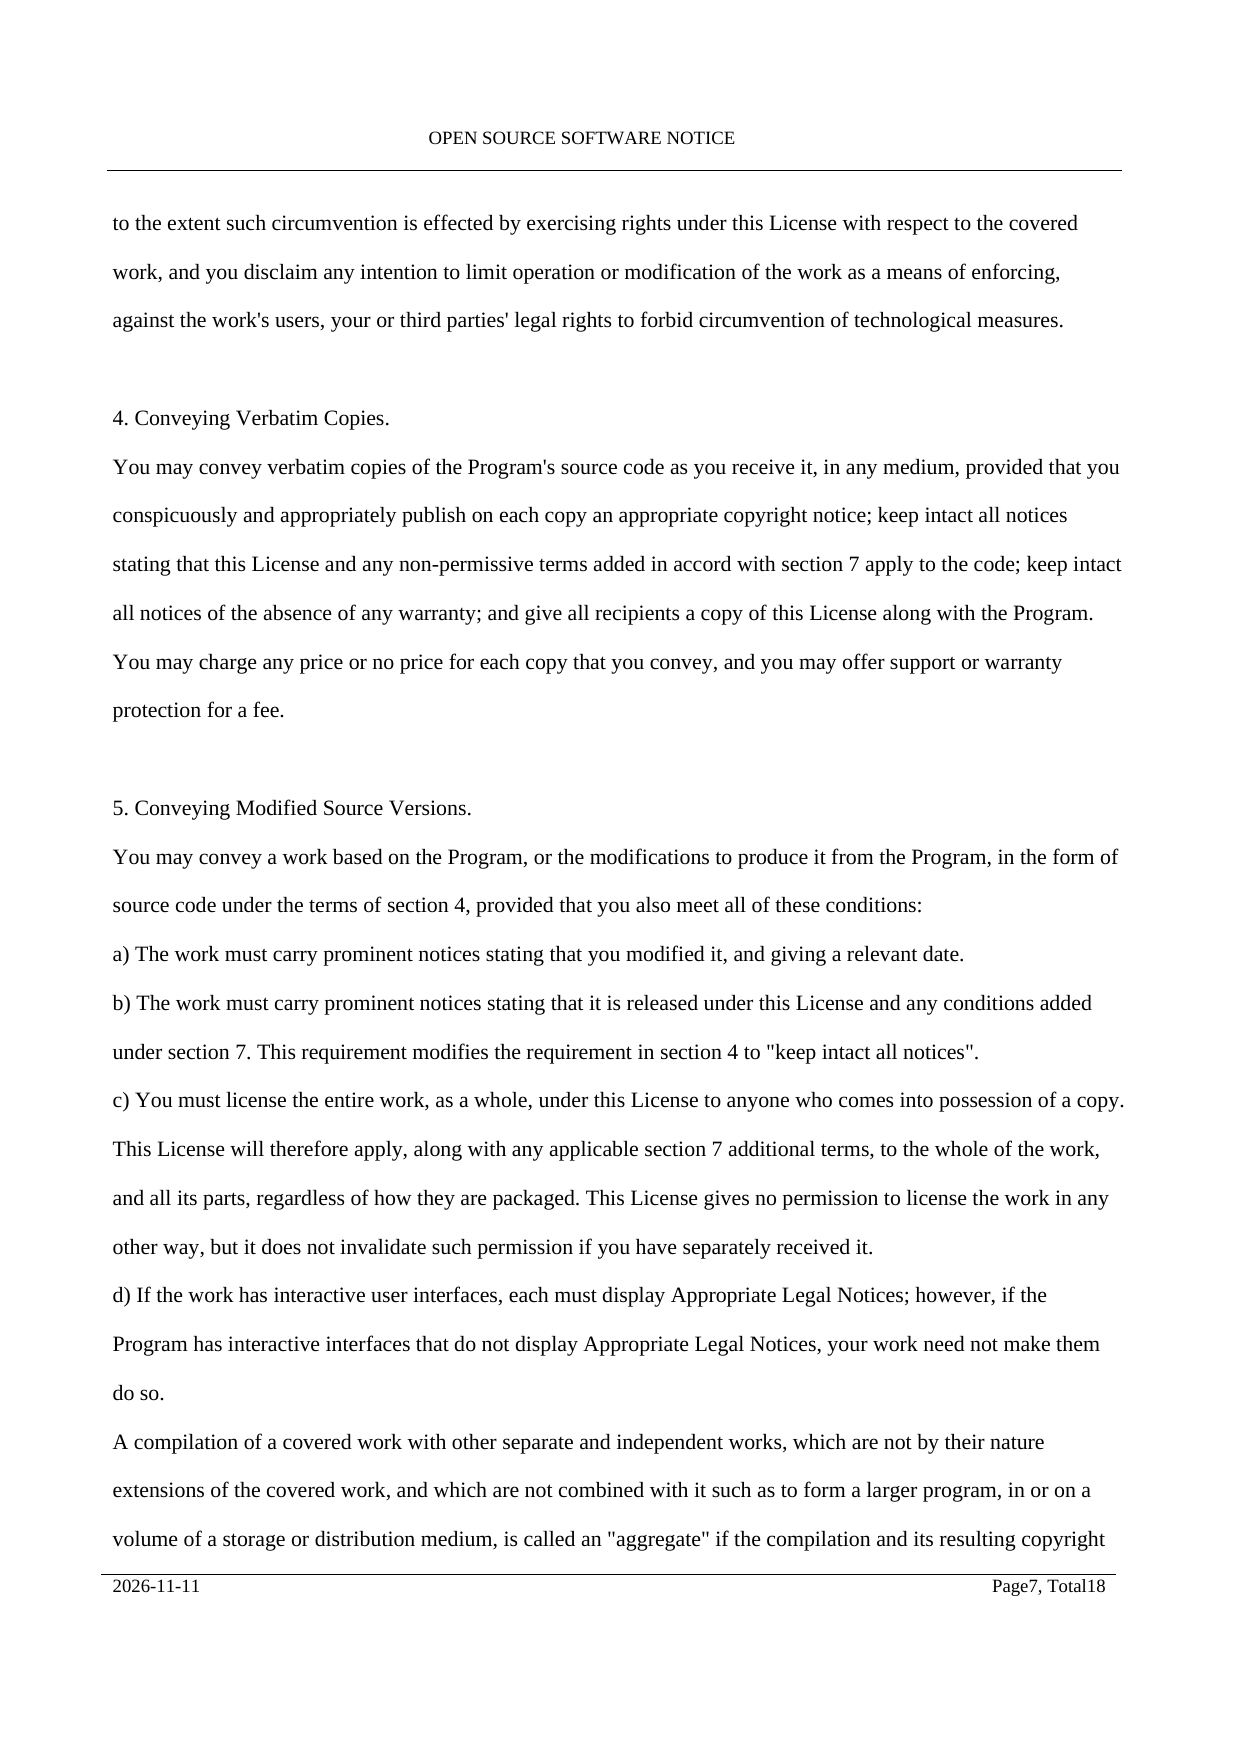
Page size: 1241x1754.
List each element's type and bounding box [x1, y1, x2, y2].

text [112, 206, 1128, 1555]
